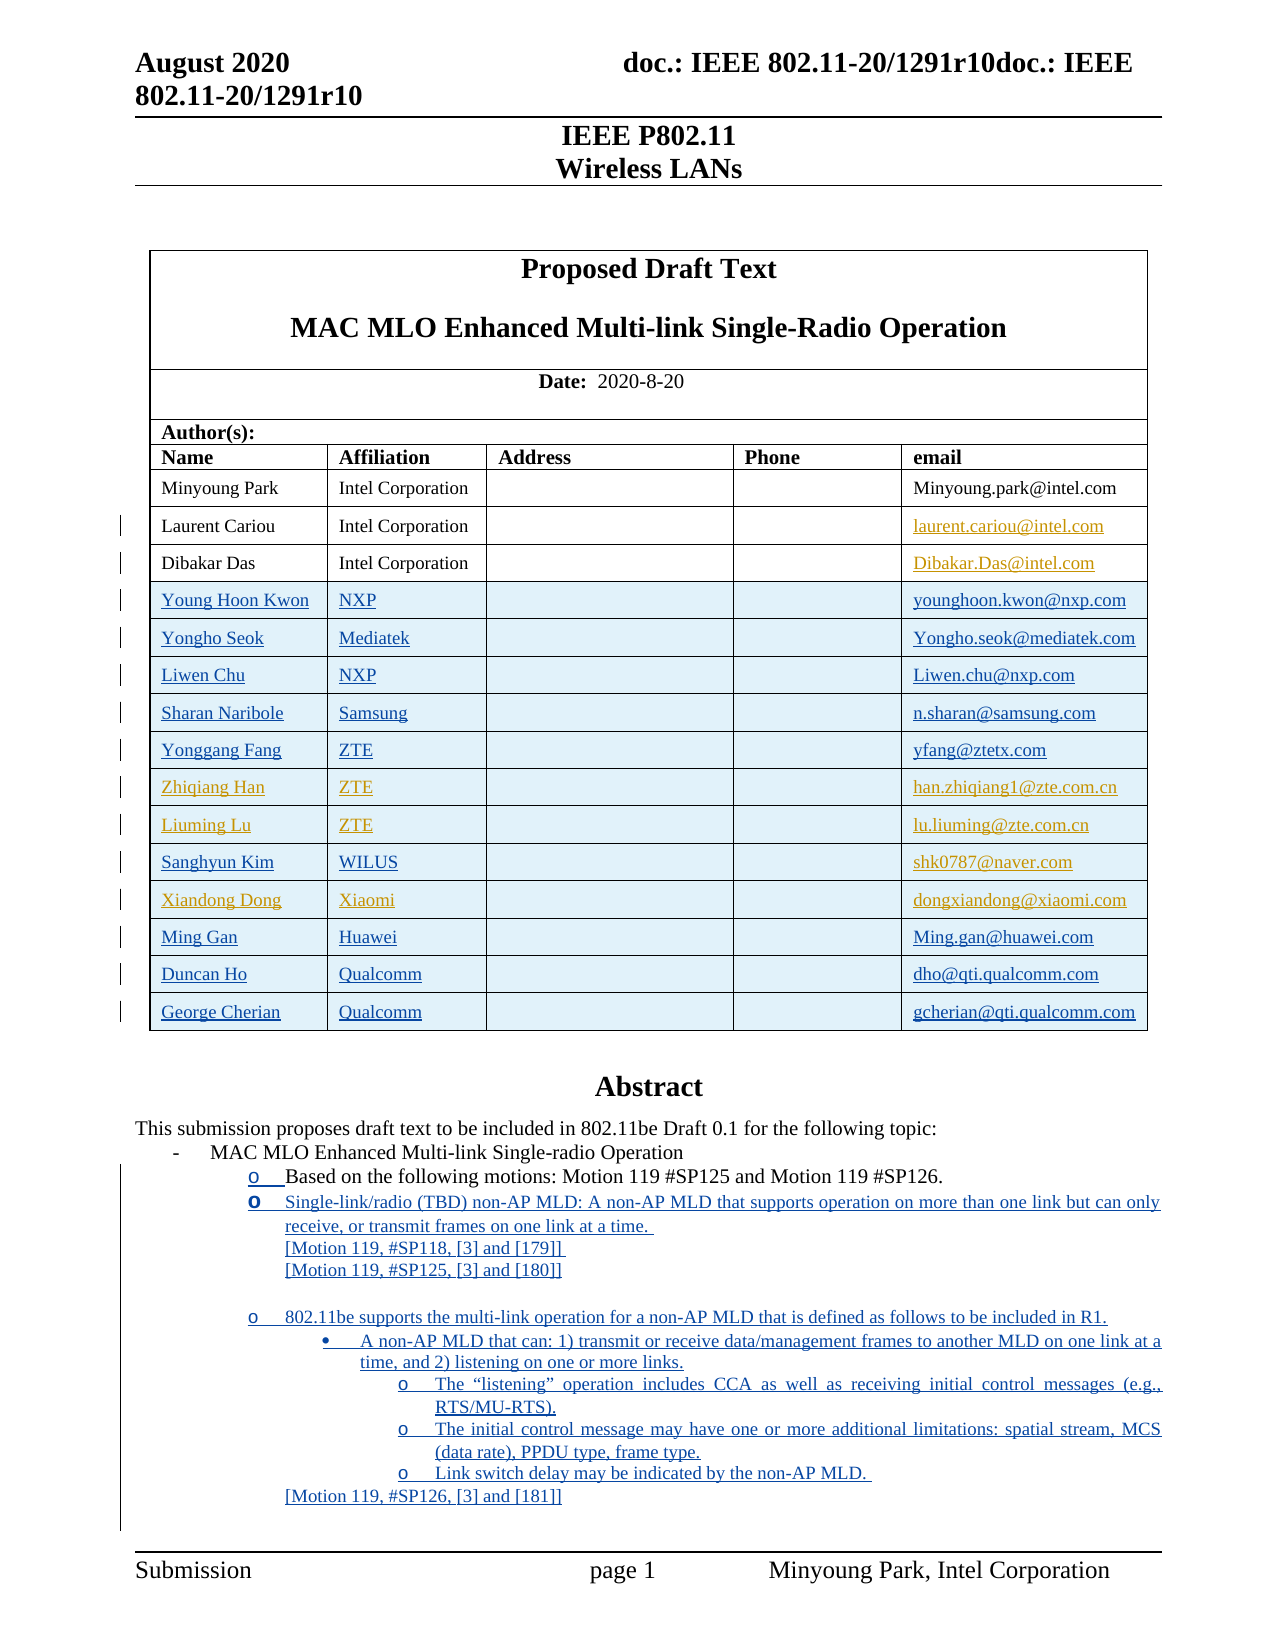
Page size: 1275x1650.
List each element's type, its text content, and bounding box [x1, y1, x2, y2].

text IEEE P802.11 Wireless LANs [135, 118, 1162, 185]
table_cell [902, 545, 1147, 581]
table_cell Affiliation [328, 445, 486, 469]
table_cell [902, 507, 1147, 543]
table_cell Phone [734, 445, 901, 469]
text Abstract [135, 1069, 1162, 1103]
table_cell [487, 507, 733, 543]
table_cell Intel Corporation [328, 507, 486, 543]
table_cell Minyoung Park [151, 470, 327, 506]
table_cell email [902, 445, 1147, 469]
table_cell Dibakar Das [151, 545, 327, 581]
table_cell [734, 470, 901, 506]
table_cell [734, 545, 901, 581]
list MAC MLO Enhanced Multi-link Single-radio Operation [172, 1140, 1162, 1164]
table_cell Intel Corporation [328, 470, 486, 506]
table_cell Date: 2020-8-20 [151, 370, 1147, 418]
table_cell Laurent Cariou [151, 507, 327, 543]
text This submission proposes draft text to be included in 802.11be Draft 0.1 for the following topic: [135, 1116, 1162, 1140]
table_cell [734, 507, 901, 543]
table_cell [487, 545, 733, 581]
table_cell Name [151, 445, 327, 469]
table_cell Author(s): [151, 420, 1147, 444]
table_cell Address [487, 445, 733, 469]
table_cell [487, 470, 733, 506]
list Based on the following motions: Motion 119 #SP125 and Motion 119 #SP126. [247, 1164, 1162, 1189]
table_cell Minyoung.park@intel.com [902, 470, 1147, 506]
table_header Proposed Draft Text MAC MLO Enhanced Multi-link Single-Radio Operation [151, 251, 1147, 368]
table_cell Intel Corporation [328, 545, 486, 581]
